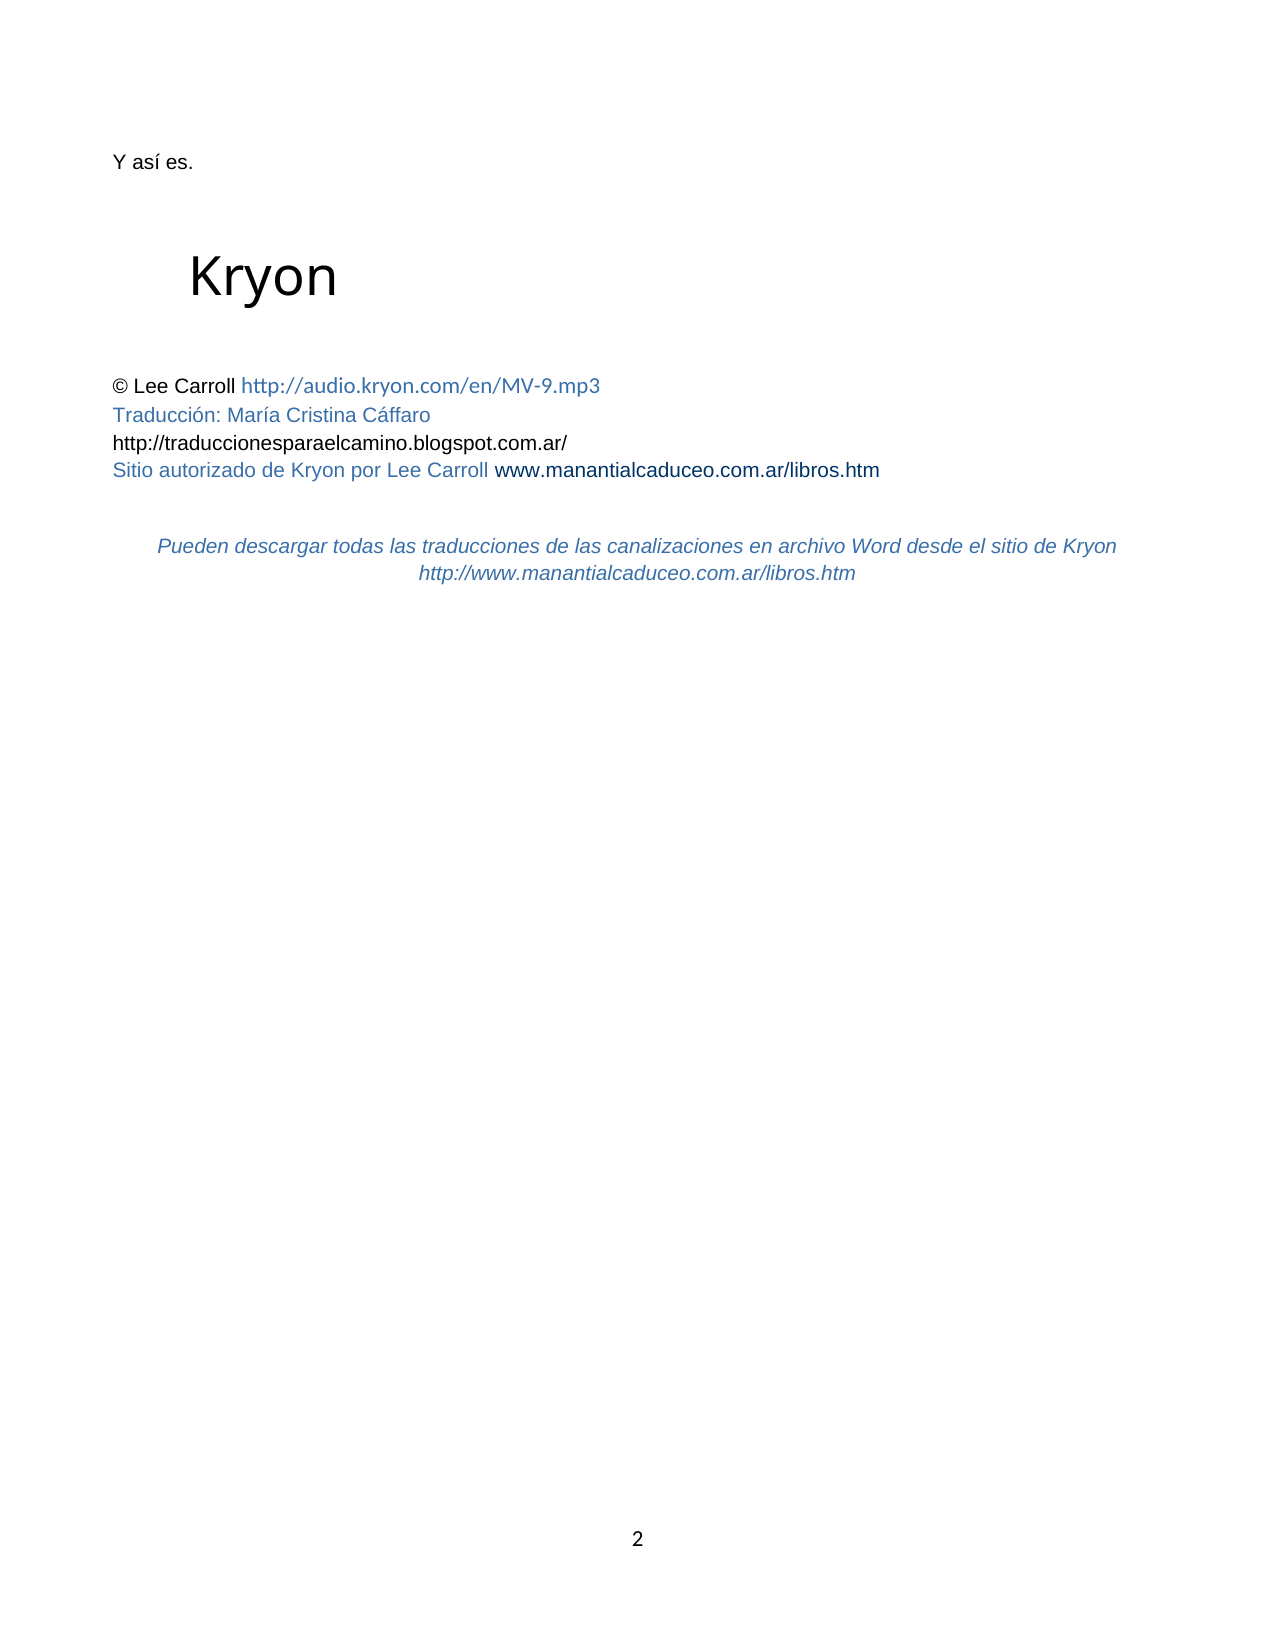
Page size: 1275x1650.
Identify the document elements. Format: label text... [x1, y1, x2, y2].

text © Lee Carroll http://audio.kryon.com/en/MV-9.mp3 Traducción: María Cristina Cáffaro http://traduccionesparaelcamino.blogspot.com.ar/ Sitio autorizado de Kryon por Lee Carroll www.manantialcaduceo.com.ar/libros.htm [112, 371, 1162, 482]
text Y así es. [112, 150, 1162, 174]
text Kryon [112, 202, 1162, 311]
text Pueden descargar todas las traducciones de las canalizaciones en archivo Word desde el sitio de Kryon http://www.manantialcaduceo.com.ar/libros.htm [112, 534, 1162, 585]
